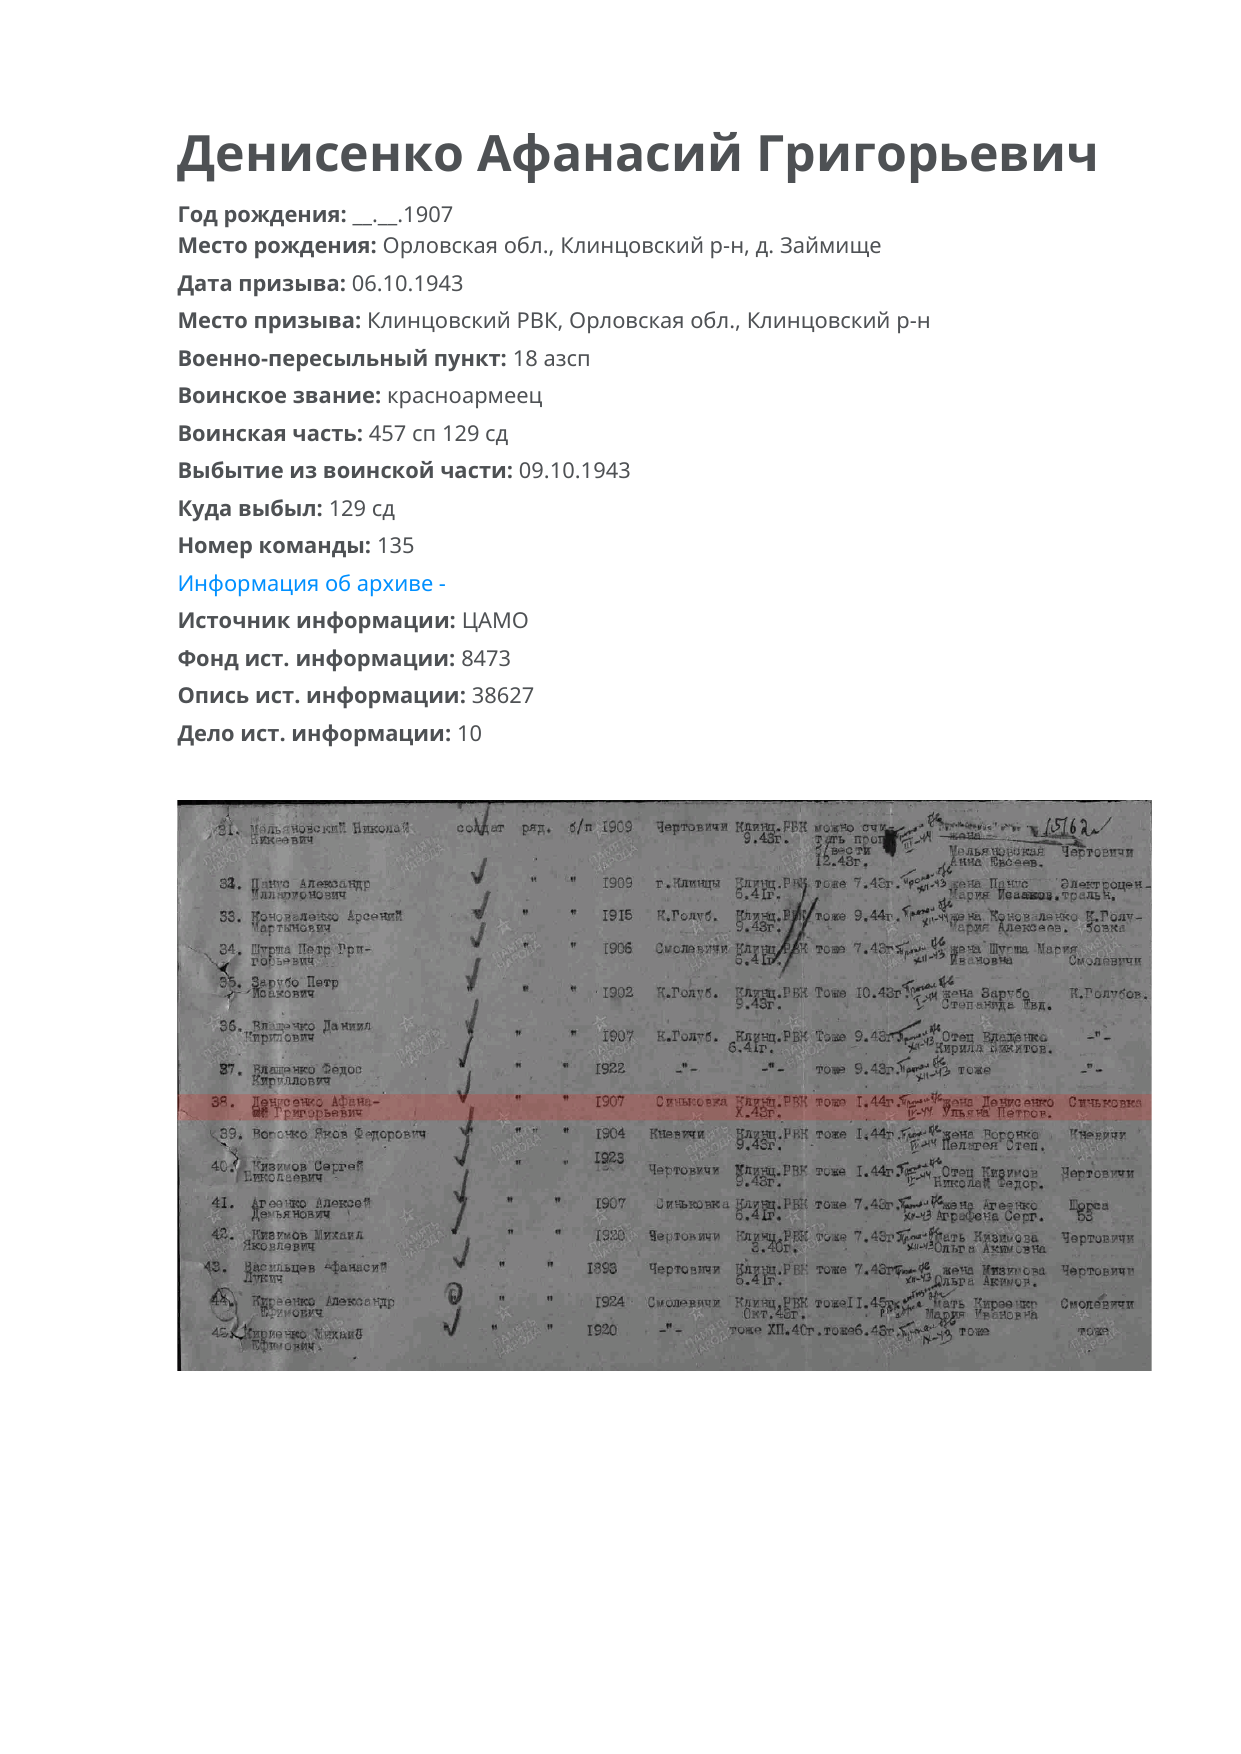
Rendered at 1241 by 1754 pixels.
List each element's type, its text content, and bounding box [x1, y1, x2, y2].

text Опись ист. информации: 38627 [177, 678, 1152, 710]
text Воинская часть: 457 сп 129 сд [177, 416, 1152, 447]
text Воинское звание: красноармеец [177, 378, 1152, 410]
text Место рождения: Орловская обл., Клинцовский р-н, д. Займище [177, 228, 1152, 260]
text Военно-пересыльный пункт: 18 азсп [177, 341, 1152, 372]
text Денисенко Афанасий Григорьевич [177, 118, 1152, 186]
text Источник информации: ЦАМО [177, 603, 1152, 635]
text Номер команды: 135 [177, 528, 1152, 560]
text Дело ист. информации: 10 [177, 716, 1152, 747]
text Год рождения: __.__.1907 [177, 199, 1152, 228]
text Информация об архиве - [177, 566, 1152, 597]
text Куда выбыл: 129 сд [177, 491, 1152, 522]
picture [177, 800, 1152, 1371]
text Место призыва: Клинцовский РВК, Орловская обл., Клинцовский р-н [177, 303, 1152, 335]
text Фонд ист. информации: 8473 [177, 641, 1152, 672]
text Дата призыва: 06.10.1943 [177, 266, 1152, 297]
text Выбытие из воинской части: 09.10.1943 [177, 453, 1152, 485]
